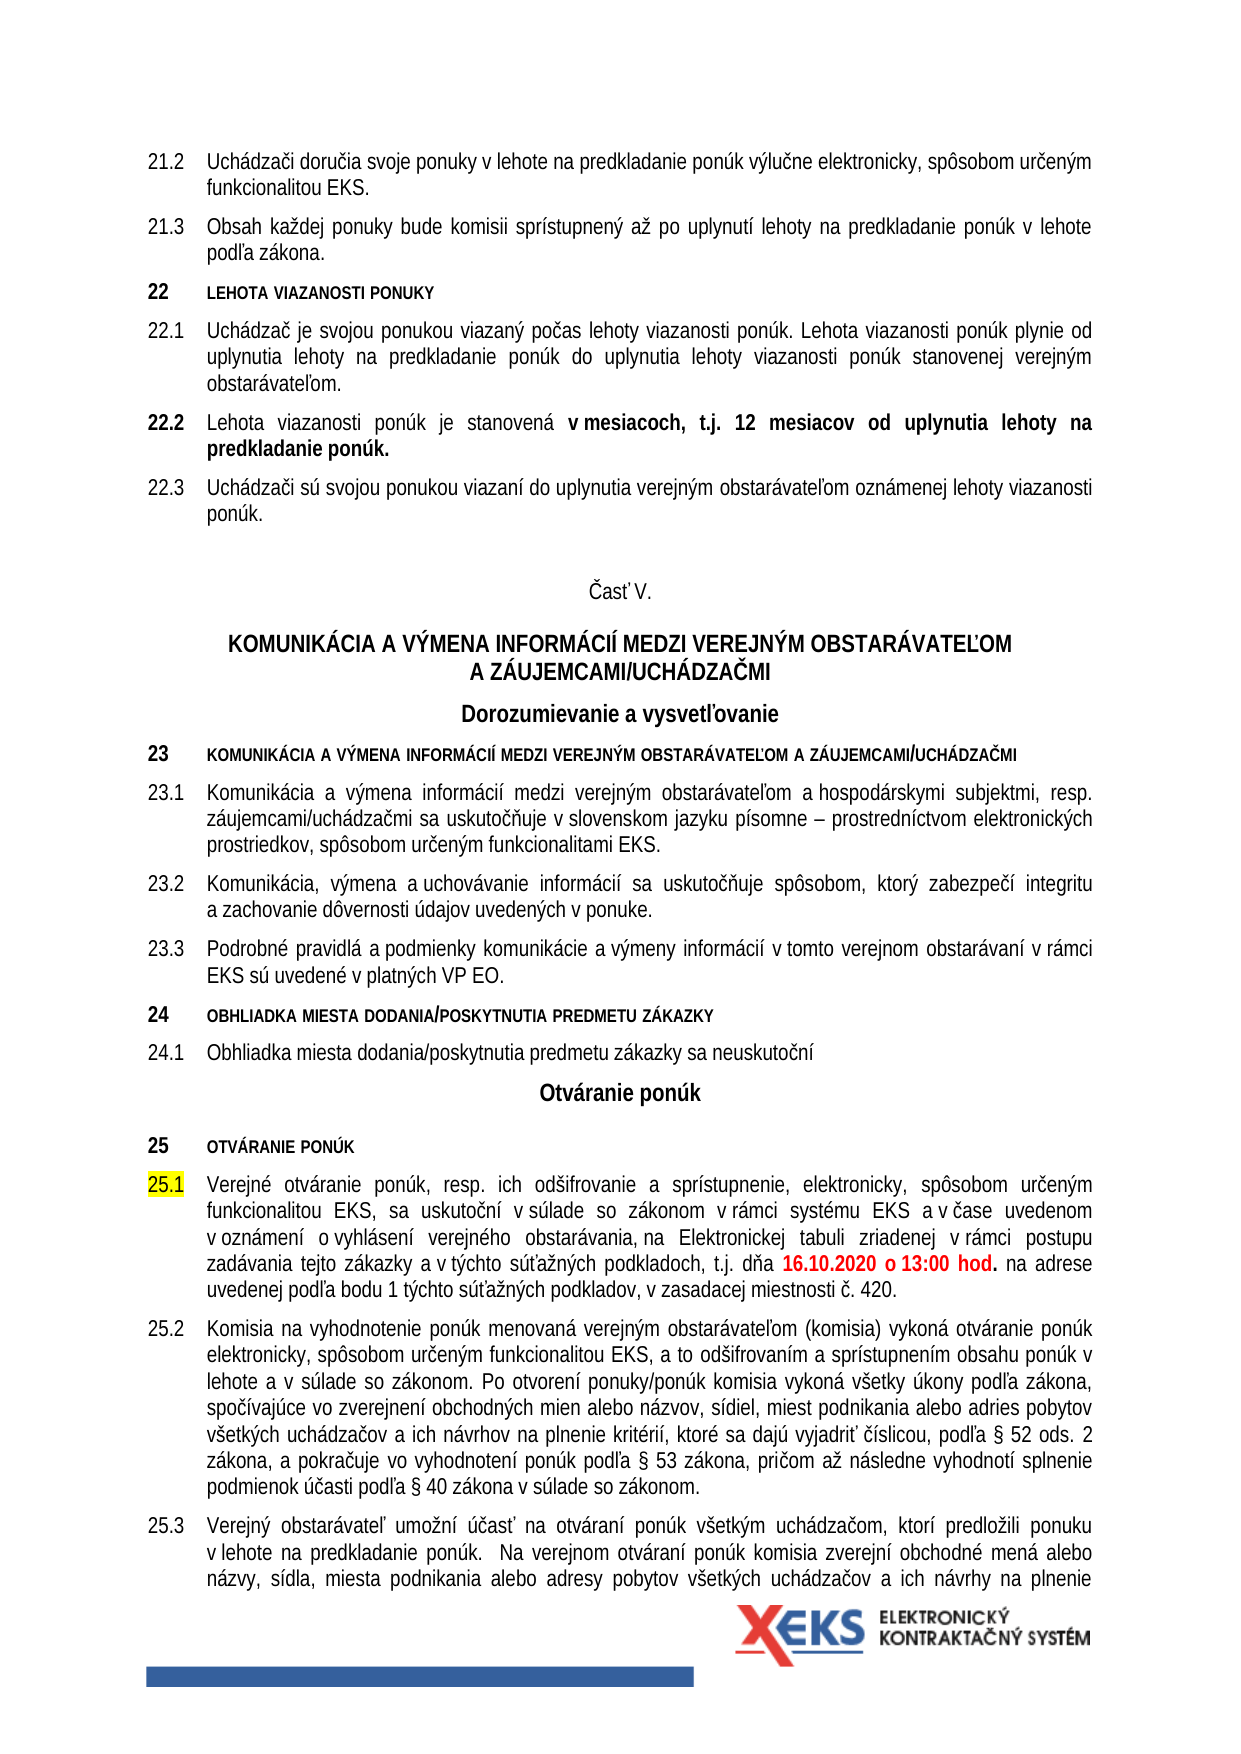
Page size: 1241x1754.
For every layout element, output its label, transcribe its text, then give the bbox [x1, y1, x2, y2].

text Otváranie ponúk [148, 1078, 1093, 1107]
list Uchádzači doručia svoje ponuky v lehote na predkladanie ponúk výlučne elektronicky, spôsobom určeným funkcionalitou EKS. [148, 148, 1093, 200]
picture [146, 1605, 1090, 1687]
list obhliadka miesta dodania/poskytnutia predmetu zákazky [148, 1001, 1093, 1027]
list Obsah každej ponuky bude komisii sprístupnený až po uplynutí lehoty na predkladanie ponúk v lehote podľa zákona. [148, 213, 1093, 266]
list otváranie ponúk [148, 1132, 1093, 1158]
list Komunikácia a výmena informácií medzi verejným obstarávateľom a hospodárskymi subjektmi, resp. záujemcami/uchádzačmi sa uskutočňuje v slovenskom jazyku písomne – prostredníctvom elektronických prostriedkov, spôsobom určeným funkcionalitami EKS. [148, 778, 1093, 858]
text Dorozumievanie a vysvetľovanie [148, 698, 1093, 727]
list Komisia na vyhodnotenie ponúk menovaná verejným obstarávateľom (komisia) vykoná otváranie ponúk elektronicky, spôsobom určeným funkcionalitou EKS, a to odšifrovaním a sprístupnením obsahu ponúk v lehote a v súlade so zákonom. Po otvorení ponuky/ponúk komisia vykoná všetky úkony podľa zákona, spočívajúce vo zverejnení obchodných mien alebo názvov, sídiel, miest podnikania alebo adries pobytov všetkých uchádzačov a ich návrhov na plnenie kritérií, ktoré sa dajú vyjadriť číslicou, podľa § 52 ods. 2 zákona, a pokračuje vo vyhodnotení ponúk podľa § 53 zákona, pričom až následne vyhodnotí splnenie podmienok účasti podľa § 40 zákona v súlade so zákonom. [148, 1315, 1093, 1499]
list Verejné otváranie ponúk, resp. ich odšifrovanie a sprístupnenie, elektronicky, spôsobom určeným funkcionalitou EKS, sa uskutoční v súlade so zákonom v rámci systému EKS a v čase uvedenom v oznámení o vyhlásení verejného obstarávania, na Elektronickej tabuli zriadenej v rámci postupu zadávania tejto zákazky a v týchto súťažných podkladoch, t.j. dňa 16.10.2020 o 13:00 hod. na adrese uvedenej podľa bodu 1 týchto súťažných podkladov, v zasadacej miestnosti č. 420. [148, 1171, 1093, 1303]
list Obhliadka miesta dodania/poskytnutia predmetu zákazky sa neuskutoční [148, 1039, 1093, 1066]
list Lehota viazanosti ponúk je stanovená v mesiacoch, t.j. 12 mesiacov od uplynutia lehoty na predkladanie ponúk. [148, 408, 1093, 461]
list Uchádzač je svojou ponukou viazaný počas lehoty viazanosti ponúk. Lehota viazanosti ponúk plynie od uplynutia lehoty na predkladanie ponúk do uplynutia lehoty viazanosti ponúk stanovenej verejným obstarávateľom. [148, 317, 1093, 396]
list lehota viazanosti ponuky [148, 278, 1093, 304]
list Komunikácia, výmena a uchovávanie informácií sa uskutočňuje spôsobom, ktorý zabezpečí integritu a zachovanie dôvernosti údajov uvedených v ponuke. [148, 870, 1093, 923]
text Časť V. [148, 578, 1093, 604]
list Uchádzači sú svojou ponukou viazaní do uplynutia verejným obstarávateľom oznámenej lehoty viazanosti ponúk. [148, 474, 1093, 526]
text KOMUNIKÁCIA A VÝMENA INFORMÁCIÍ MEDZI VEREJNÝM OBSTARÁVATEĽOM A ZÁUJEMCAMI/UCHÁDZAČMI [148, 629, 1093, 686]
list Podrobné pravidlá a podmienky komunikácie a výmeny informácií v tomto verejnom obstarávaní v rámci EKS sú uvedené v platných VP EO. [148, 935, 1093, 988]
list komunikácia a výmena informácií medzi verejným obstarávateľom a záujemcami/uchádzačmi [148, 740, 1093, 766]
